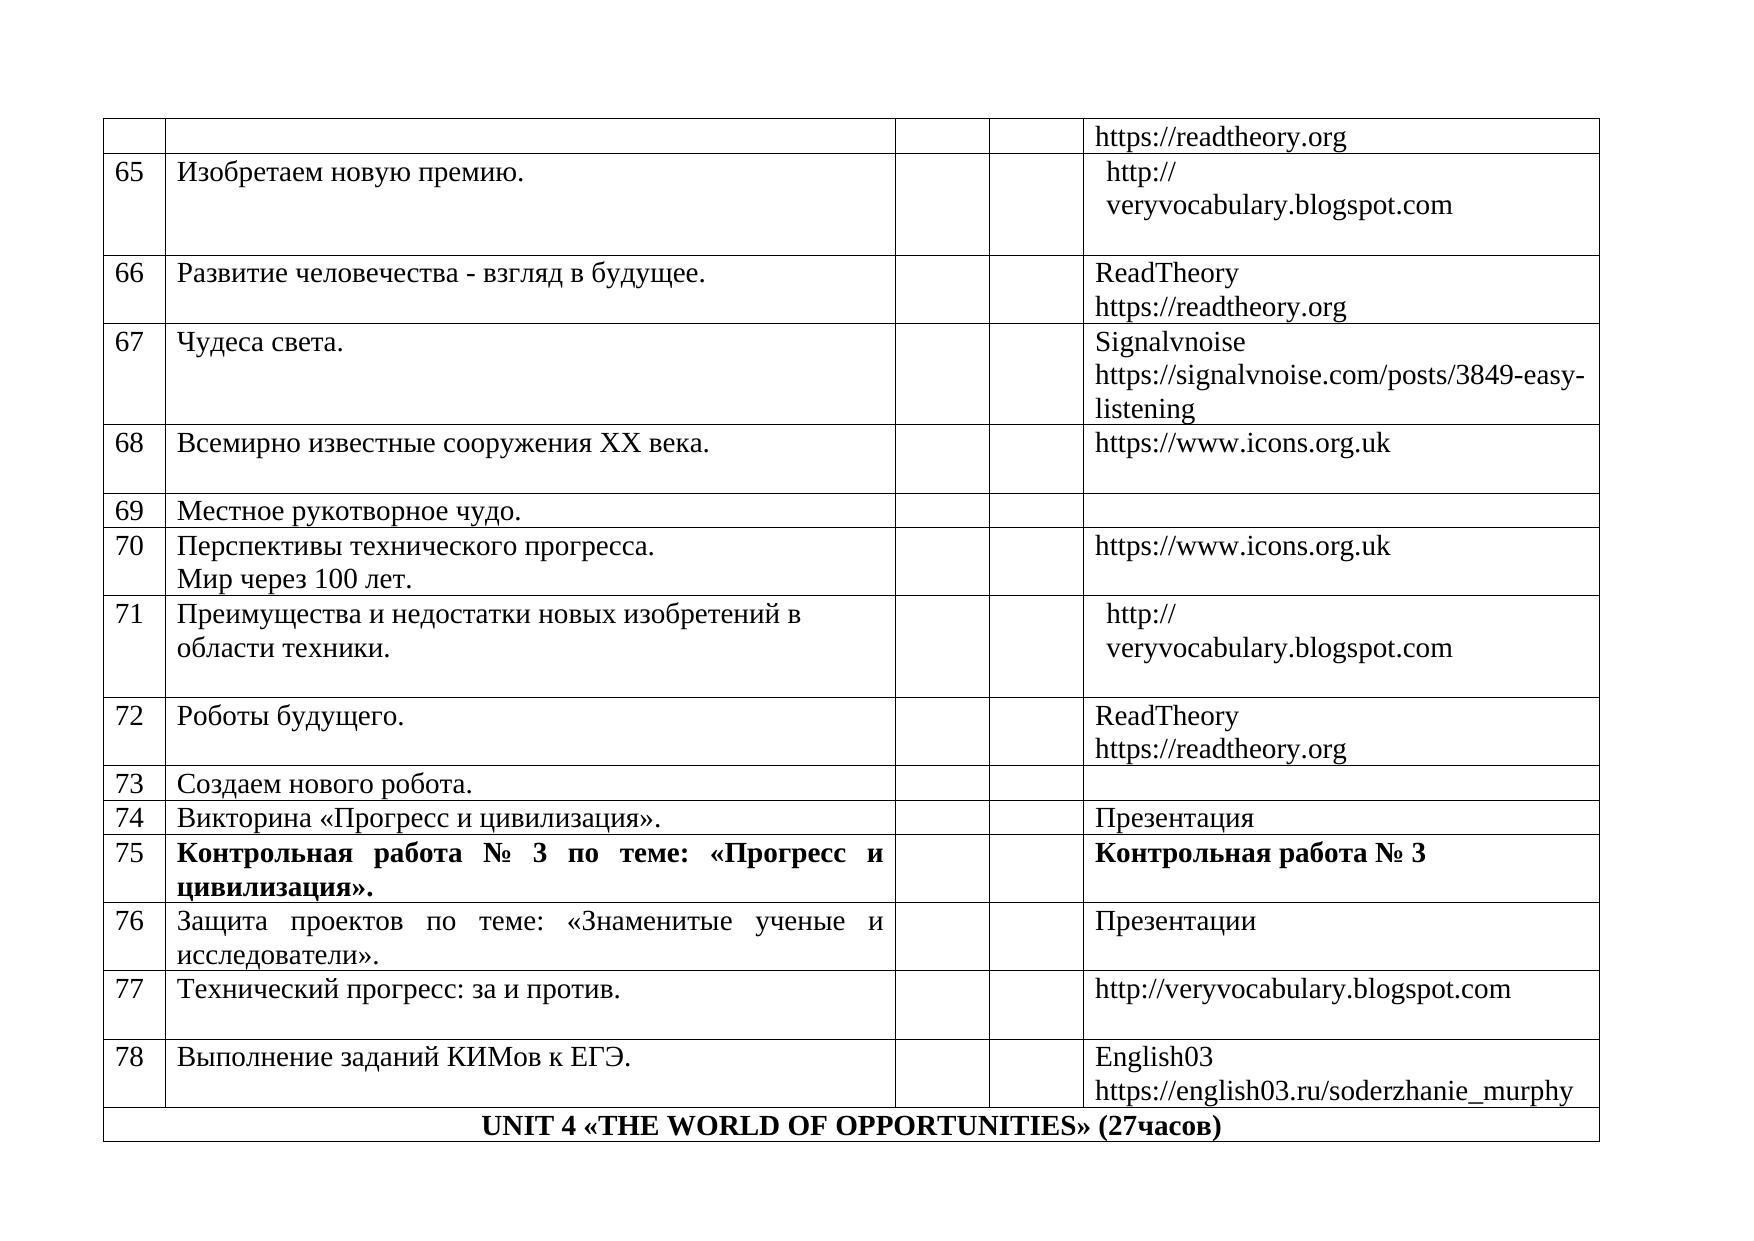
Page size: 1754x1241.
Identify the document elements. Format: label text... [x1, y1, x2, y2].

table_cell [990, 494, 1083, 527]
table_cell [990, 154, 1083, 254]
table_cell [896, 256, 989, 323]
table_cell [990, 766, 1083, 799]
table_cell [1084, 494, 1599, 527]
table_cell Контрольная работа № 3 по теме: «Прогресс и цивилизация». [166, 835, 895, 902]
table_cell https://www.icons.org.uk [1084, 425, 1599, 492]
table_cell [896, 698, 989, 765]
table_cell [990, 698, 1083, 765]
table_cell Контрольная работа № 3 [1084, 835, 1599, 902]
table_cell [990, 1040, 1083, 1107]
table_cell [896, 801, 989, 834]
table_cell [896, 324, 989, 424]
table_cell 69 [104, 494, 165, 527]
table_cell Технический прогресс: за и против. [166, 971, 895, 1038]
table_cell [104, 1108, 1599, 1141]
table_cell Презентация [1084, 801, 1599, 834]
table_cell Защита проектов по теме: «Знаменитые ученые и исследователи». [166, 903, 895, 970]
table_cell [990, 528, 1083, 595]
table_cell 65 [104, 154, 165, 254]
table_cell [896, 1040, 989, 1107]
table_cell Местное рукотворное чудо. [166, 494, 895, 527]
table_cell [1084, 596, 1599, 697]
table_cell 75 [104, 835, 165, 902]
table_cell 77 [104, 971, 165, 1038]
table_cell ReadTheory https://readtheory.org [1084, 698, 1599, 765]
table_cell [990, 801, 1083, 834]
table_cell 78 [104, 1040, 165, 1107]
table_cell Роботы будущего. [166, 698, 895, 765]
table_cell http://veryvocabulary.blogspot.com [1084, 971, 1599, 1038]
table_cell 76 [104, 903, 165, 970]
table_cell [1084, 154, 1599, 254]
table_cell Signalvnoise https://signalvnoise.com/posts/3849-easy-listening [1084, 324, 1599, 424]
table_cell [896, 835, 989, 902]
table_cell Изобретаем новую премию. [166, 154, 895, 254]
table_cell [896, 971, 989, 1038]
table_cell [896, 154, 989, 254]
table_cell Перспективы технического прогресса. Мир через 100 лет. [166, 528, 895, 595]
table_cell [896, 528, 989, 595]
table_cell 72 [104, 698, 165, 765]
table_cell English03 https://english03.ru/soderzhanie_murphy [1084, 1040, 1599, 1107]
table_cell [990, 835, 1083, 902]
table_cell Развитие человечества - взгляд в будущее. [166, 256, 895, 323]
table_cell Создаем нового робота. [166, 766, 895, 799]
table_cell Презентации [1084, 903, 1599, 970]
table_cell 73 [104, 766, 165, 799]
table_cell [990, 596, 1083, 697]
table_cell [990, 256, 1083, 323]
table_cell Выполнение заданий КИМов к ЕГЭ. [166, 1040, 895, 1107]
table_cell 70 [104, 528, 165, 595]
table_cell [896, 425, 989, 492]
table_cell [990, 425, 1083, 492]
table_cell [896, 903, 989, 970]
table_cell 66 [104, 256, 165, 323]
table_cell [896, 766, 989, 799]
table_cell [990, 324, 1083, 424]
table_cell [896, 494, 989, 527]
table_cell ReadTheory https://readtheory.org [1084, 256, 1599, 323]
table_cell [990, 903, 1083, 970]
table_cell [896, 596, 989, 697]
table_cell 64 [104, 119, 165, 153]
table_cell 74 [104, 801, 165, 834]
table_cell [990, 119, 1083, 153]
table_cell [1084, 119, 1599, 153]
table_cell [990, 971, 1083, 1038]
table_cell Преимущества и недостатки новых изобретений в области техники. [166, 596, 895, 697]
table_cell Чудеса света. [166, 324, 895, 424]
table_cell Всемирно известные сооружения XX века. [166, 425, 895, 492]
table_cell https://www.icons.org.uk [1084, 528, 1599, 595]
table_cell 67 [104, 324, 165, 424]
table_cell [896, 119, 989, 153]
table_cell Викторина «Прогресс и цивилизация». [166, 801, 895, 834]
table_cell [1084, 766, 1599, 799]
table_cell 68 [104, 425, 165, 492]
table_cell 71 [104, 596, 165, 697]
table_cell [166, 119, 895, 153]
